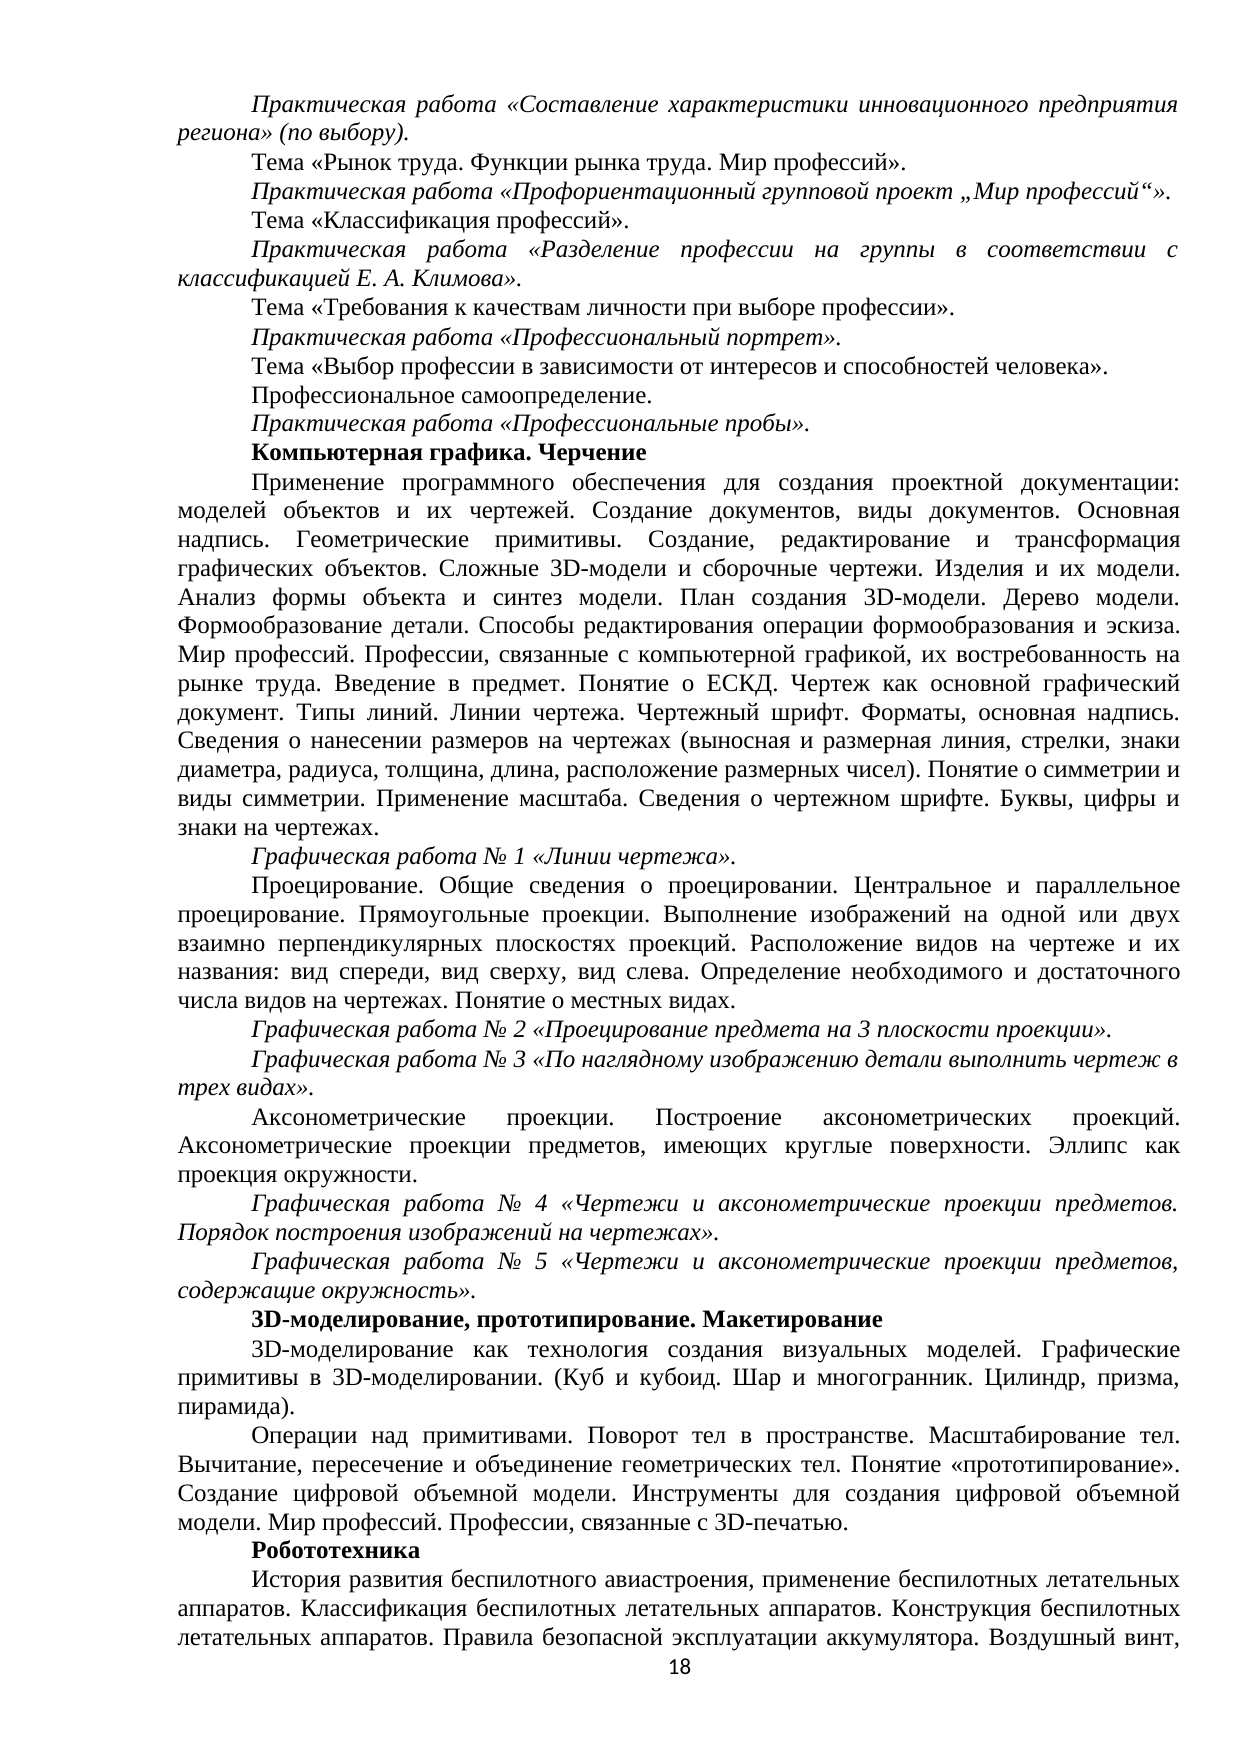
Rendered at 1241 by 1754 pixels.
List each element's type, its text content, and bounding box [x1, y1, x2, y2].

text Практическая работа «Составление характеристики инновационного предприятия региона» (по выбору). [177, 89, 1181, 146]
text Профессиональное самоопределение. [177, 380, 1181, 408]
text Практическая работа «Профессиональный портрет». [177, 322, 1181, 351]
text Тема «Рынок труда. Функции рынка труда. Мир профессий». [177, 147, 1181, 175]
text 3D-моделирование как технология создания визуальных моделей. Графические примитивы в 3D-моделировании. (Куб и кубоид. Шар и многогранник. Цилиндр, призма, пирамида). [177, 1334, 1181, 1420]
text Графическая работа № 1 «Линии чертежа». [177, 841, 1181, 869]
text Практическая работа «Профессиональные пробы». [177, 408, 1181, 437]
text Графическая работа № 4 «Чертежи и аксонометрические проекции предметов. Порядок построения изображений на чертежах». [177, 1188, 1181, 1246]
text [177, 1564, 1181, 1651]
text Проецирование. Общие сведения о проецировании. Центральное и параллельное проецирование. Прямоугольные проекции. Выполнение изображений на одной или двух взаимно перпендикулярных плоскостях проекций. Расположение видов на чертеже и их названия: вид спереди, вид сверху, вид слева. Определение необходимого и достаточного числа видов на чертежах. Понятие о местных видах. [177, 870, 1181, 1014]
text Применение программного обеспечения для создания проектной документации: моделей объектов и их чертежей. Создание документов, виды документов. Основная надпись. Геометрические примитивы. Создание, редактирование и трансформация графических объектов. Сложные 3D-модели и сборочные чертежи. Изделия и их модели. Анализ формы объекта и синтез модели. План создания 3D-модели. Дерево модели. Формообразование детали. Способы редактирования операции формообразования и эскиза. Мир профессий. Профессии, связанные с компьютерной графикой, их востребованность на рынке труда. Введение в предмет. Понятие о ЕСКД. Чертеж как основной графический документ. Типы линий. Линии чертежа. Чертежный шрифт. Форматы, основная надпись. Сведения о нанесении размеров на чертежах (выносная и размерная линия, стрелки, знаки диаметра, радиуса, толщина, длина, расположение размерных чисел). Понятие о симметрии и виды симметрии. Применение масштаба. Сведения о чертежном шрифте. Буквы, цифры и знаки на чертежах. [177, 467, 1181, 840]
text Тема «Классификация профессий». [177, 205, 1181, 234]
text 3D-моделирование, прототипирование. Макетирование [177, 1304, 1181, 1333]
text Тема «Требования к качествам личности при выборе профессии». [177, 292, 1181, 321]
text Робототехника [177, 1536, 1181, 1564]
text Практическая работа «Профориентационный групповой проект „Мир профессий“». [177, 176, 1181, 205]
text Тема «Выбор профессии в зависимости от интересов и способностей человека». [177, 351, 1181, 380]
text Графическая работа № 5 «Чертежи и аксонометрические проекции предметов, содержащие окружность». [177, 1246, 1181, 1304]
text Аксонометрические проекции. Построение аксонометрических проекций. Аксонометрические проекции предметов, имеющих круглые поверхности. Эллипс как проекция окружности. [177, 1102, 1181, 1188]
text Операции над примитивами. Поворот тел в пространстве. Масштабирование тел. Вычитание, пересечение и объединение геометрических тел. Понятие «прототипирование». Создание цифровой объемной модели. Инструменты для создания цифровой объемной модели. Мир профессий. Профессии, связанные с 3D-печатью. [177, 1421, 1181, 1536]
text Графическая работа № 3 «По наглядному изображению детали выполнить чертеж в трех видах». [177, 1044, 1181, 1101]
text Компьютерная графика. Черчение [177, 437, 1181, 466]
text Графическая работа № 2 «Проецирование предмета на 3 плоскости проекции». [177, 1014, 1181, 1043]
text Практическая работа «Разделение профессии на группы в соответствии с классификацией Е. А. Климова». [177, 234, 1181, 292]
